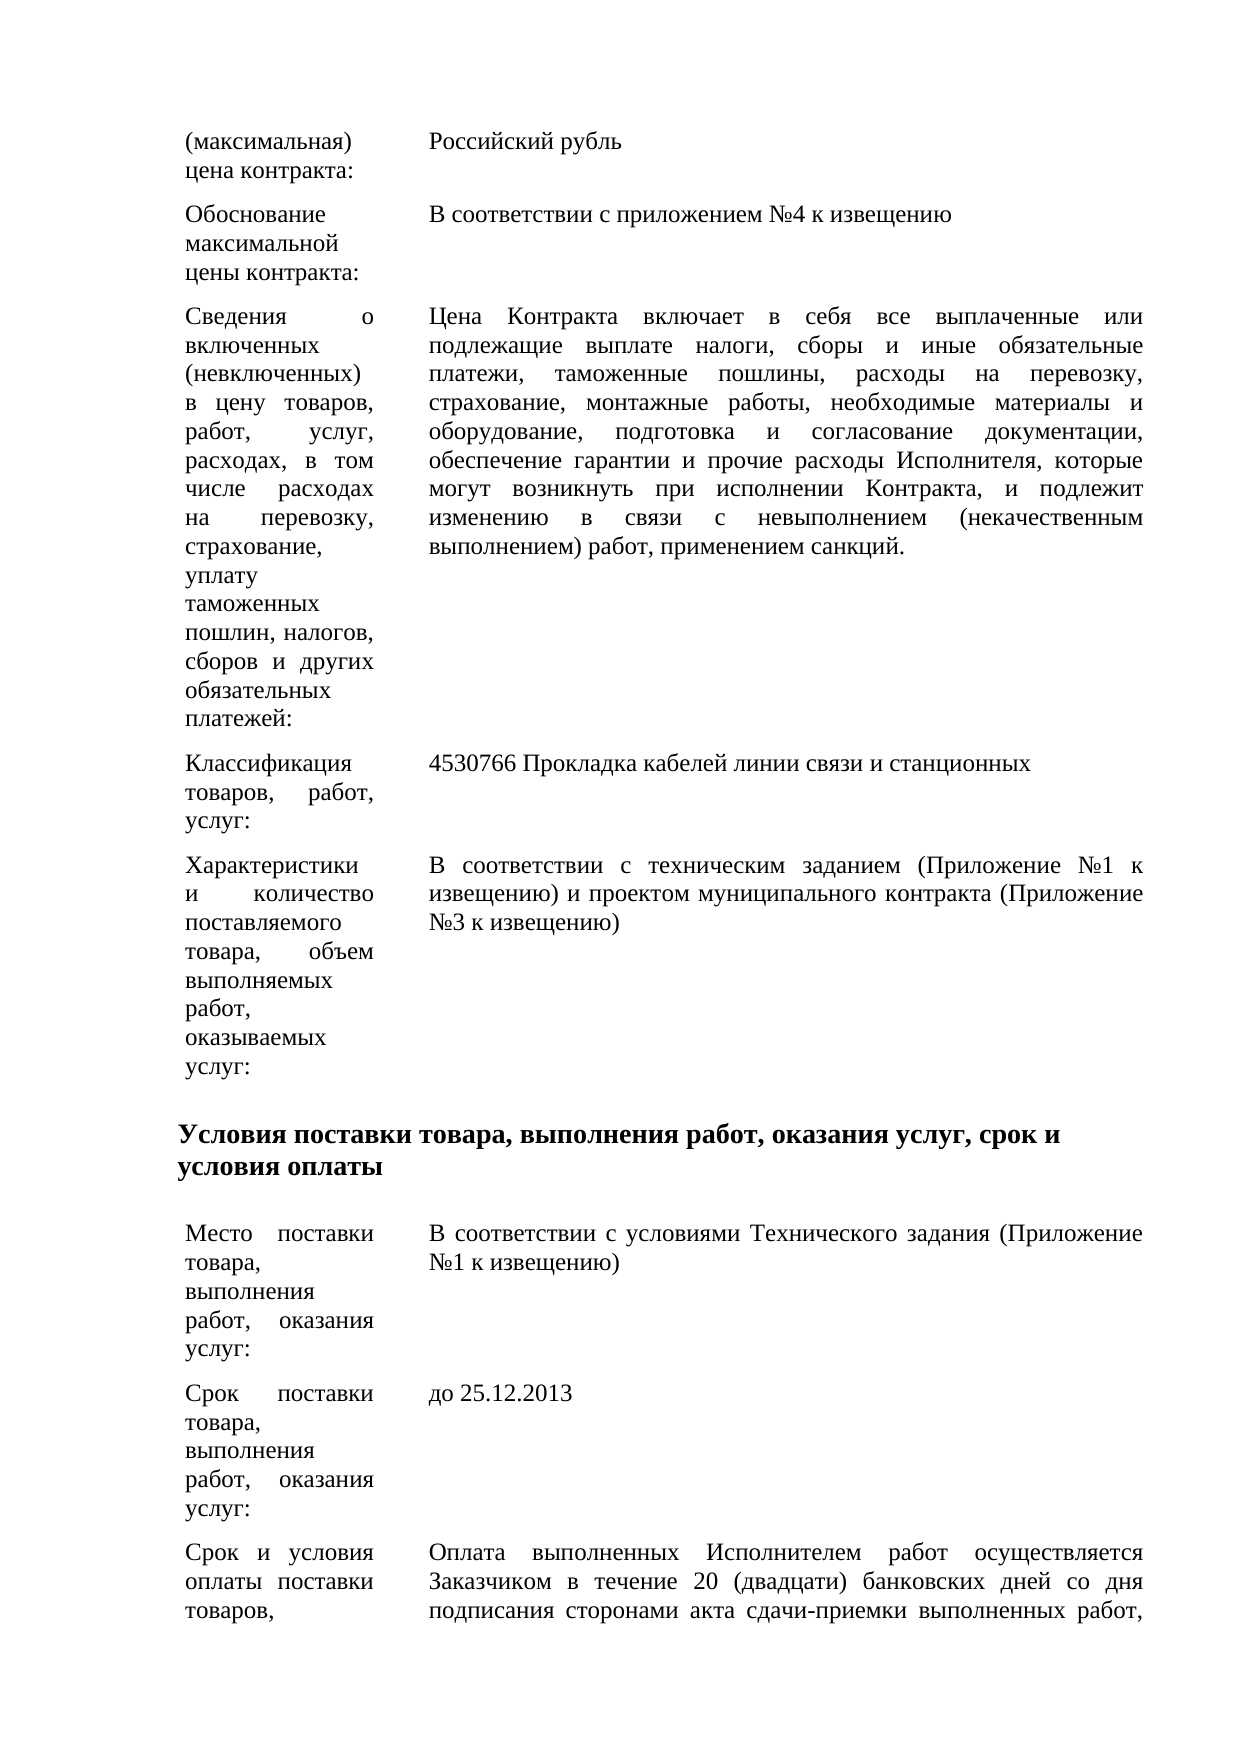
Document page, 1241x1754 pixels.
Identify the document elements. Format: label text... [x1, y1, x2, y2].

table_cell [177, 1529, 421, 1631]
table_cell В соответствии с техническим заданием (Приложение №1 к извещению) и проектом муниципального контракта (Приложение №3 к извещению) [421, 842, 1152, 1087]
table_cell Сведения о включенных (невключенных) в цену товаров, работ, услуг, расходах, в том числе расходах на перевозку, страхование, уплату таможенных пошлин, налогов, сборов и других обязательных платежей: [177, 293, 421, 740]
table_cell Срок поставки товара, выполнения работ, оказания услуг: [177, 1370, 421, 1529]
table_cell Характеристики и количество поставляемого товара, объем выполняемых работ, оказываемых услуг: [177, 842, 421, 1087]
table_cell В соответствии с приложением №4 к извещению [421, 191, 1152, 293]
table_header В соответствии с условиями Технического задания (Приложение №1 к извещению) [421, 1211, 1152, 1370]
table_cell Обоснование максимальной цены контракта: [177, 191, 421, 293]
table_cell Цена Контракта включает в себя все выплаченные или подлежащие выплате налоги, сборы и иные обязательные платежи, таможенные пошлины, расходы на перевозку, страхование, монтажные работы, необходимые материалы и оборудование, подготовка и согласование документации, обеспечение гарантии и прочие расходы Исполнителя, которые могут возникнуть при исполнении Контракта, и подлежит изменению в связи с невыполнением (некачественным выполнением) работ, применением санкций. [421, 293, 1152, 740]
table_cell Классификация товаров, работ, услуг: [177, 740, 421, 842]
table_header Место поставки товара, выполнения работ, оказания услуг: [177, 1211, 421, 1370]
text Условия поставки товара, выполнения работ, оказания услуг, срок и условия оплаты [177, 1117, 1152, 1181]
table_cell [177, 118, 421, 191]
table_cell 4530766 Прокладка кабелей линии связи и станционных [421, 740, 1152, 842]
table_cell до 25.12.2013 [421, 1370, 1152, 1529]
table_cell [421, 1529, 1152, 1631]
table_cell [421, 118, 1152, 191]
